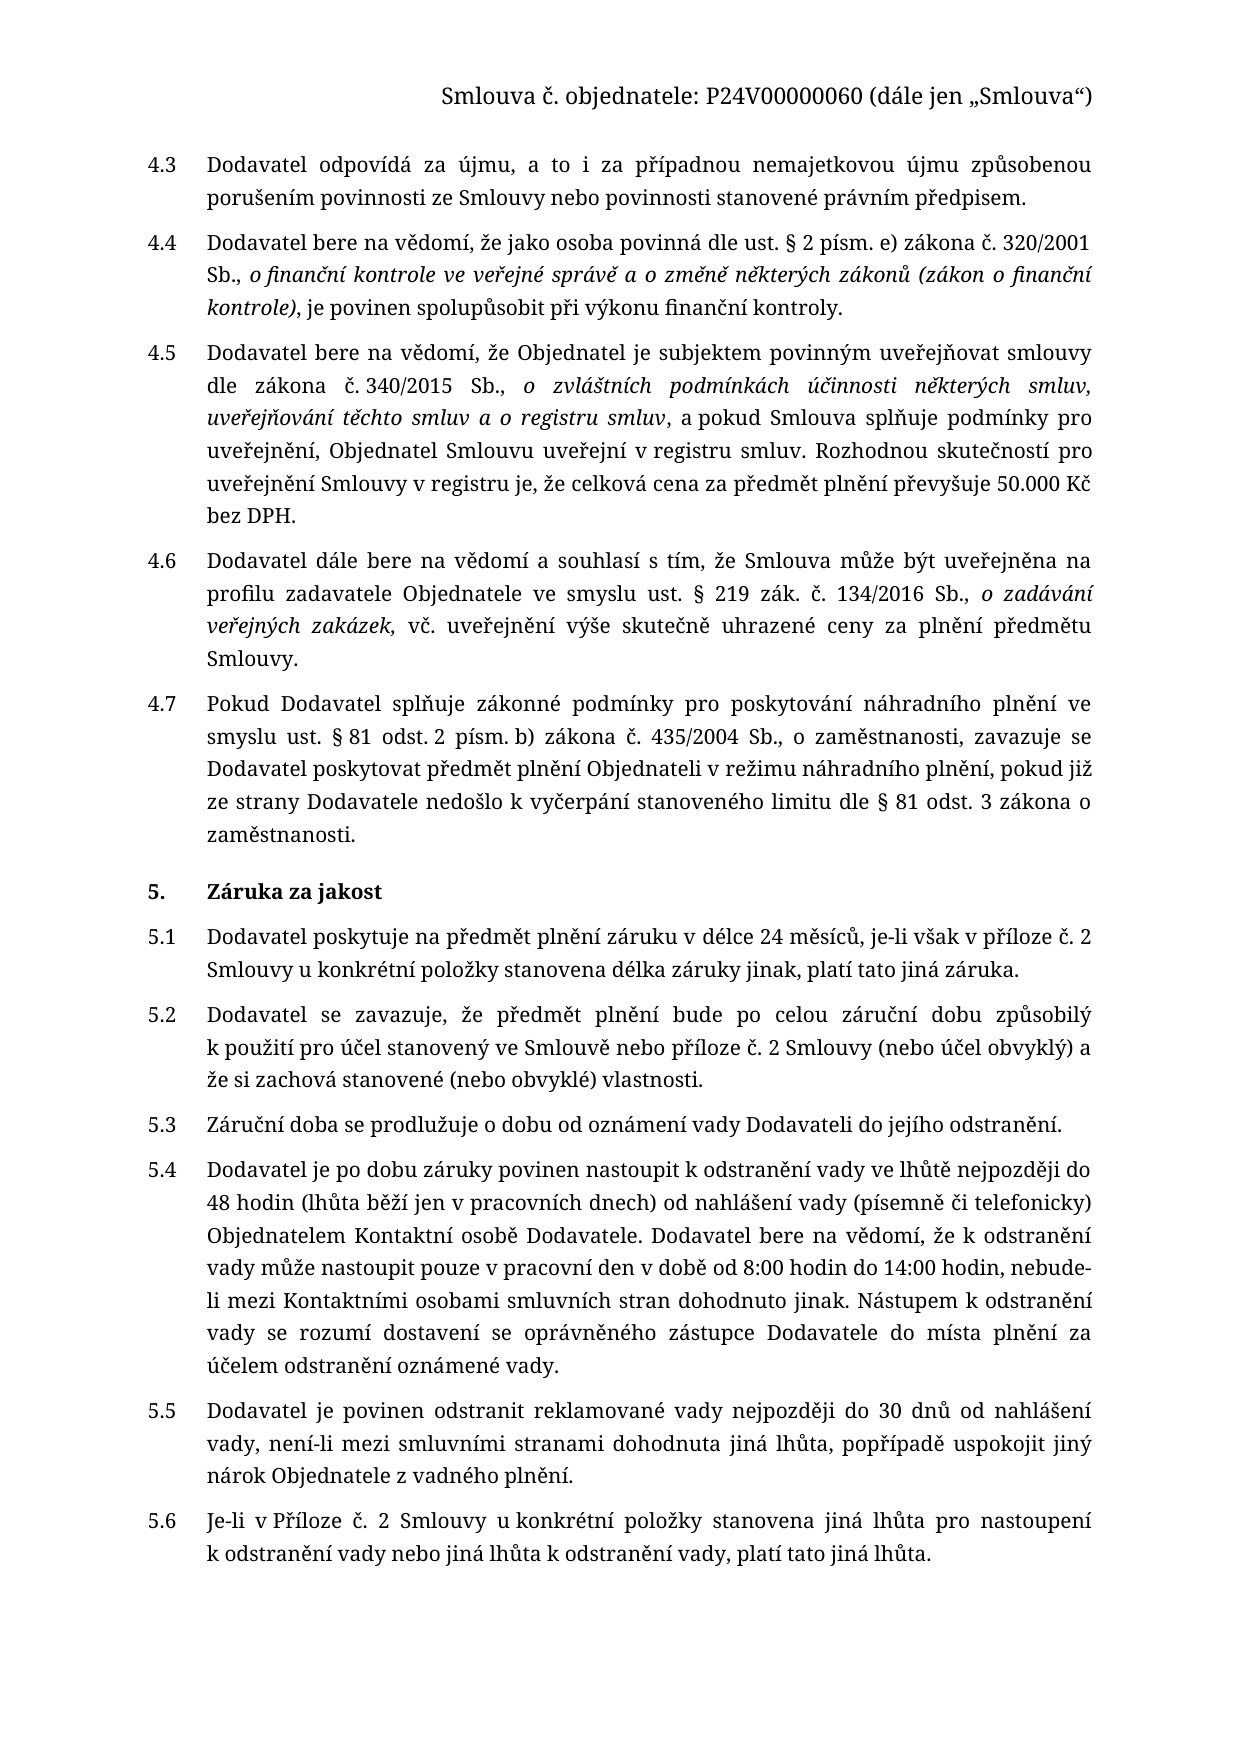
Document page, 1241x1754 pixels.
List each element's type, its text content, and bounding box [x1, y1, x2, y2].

list Pokud Dodavatel splňuje zákonné podmínky pro poskytování náhradního plnění ve smyslu ust. § 81 odst. 2 písm. b) zákona č. 435/2004 Sb., o zaměstnanosti, zavazuje se Dodavatel poskytovat předmět plnění Objednateli v režimu náhradního plnění, pokud již ze strany Dodavatele nedošlo k vyčerpání stanoveného limitu dle § 81 odst. 3 zákona o zaměstnanosti. [148, 689, 1093, 848]
list Dodavatel bere na vědomí, že jako osoba povinná dle ust. § 2 písm. e) zákona č. 320/2001 Sb., o finanční kontrole ve veřejné správě a o změně některých zákonů (zákon o finanční kontrole), je povinen spolupůsobit při výkonu finanční kontroly. [148, 228, 1093, 322]
list Dodavatel odpovídá za újmu, a to i za případnou nemajetkovou újmu způsobenou porušením povinnosti ze Smlouvy nebo povinnosti stanovené právním předpisem. [148, 150, 1093, 211]
list Záruční doba se prodlužuje o dobu od oznámení vady Dodavateli do jejího odstranění. [148, 1110, 1093, 1139]
list Dodavatel bere na vědomí, že Objednatel je subjektem povinným uveřejňovat smlouvy dle zákona č. 340/2015 Sb., o zvláštních podmínkách účinnosti některých smluv, uveřejňování těchto smluv a o registru smluv, a pokud Smlouva splňuje podmínky pro uveřejnění, Objednatel Smlouvu uveřejní v registru smluv. Rozhodnou skutečností pro uveřejnění Smlouvy v registru je, že celková cena za předmět plnění převyšuje 50.000 Kč bez DPH. [148, 338, 1093, 530]
list Je-li v Příloze č. 2 Smlouvy u konkrétní položky stanovena jiná lhůta pro nastoupení k odstranění vady nebo jiná lhůta k odstranění vady, platí tato jiná lhůta. [148, 1507, 1093, 1568]
list Záruka za jakost [148, 877, 1093, 906]
list Dodavatel poskytuje na předmět plnění záruku v délce 24 měsíců, je-li však v příloze č. 2 Smlouvy u konkrétní položky stanovena délka záruky jinak, platí tato jiná záruka. [148, 922, 1093, 983]
list Dodavatel dále bere na vědomí a souhlasí s tím, že Smlouva může být uveřejněna na profilu zadavatele Objednatele ve smyslu ust. § 219 zák. č. 134/2016 Sb., o zadávání veřejných zakázek, vč. uveřejnění výše skutečně uhrazené ceny za plnění předmětu Smlouvy. [148, 546, 1093, 673]
list Dodavatel je povinen odstranit reklamované vady nejpozději do 30 dnů od nahlášení vady, není-li mezi smluvními stranami dohodnuta jiná lhůta, popřípadě uspokojit jiný nárok Objednatele z vadného plnění. [148, 1396, 1093, 1490]
list Dodavatel se zavazuje, že předmět plnění bude po celou záruční dobu způsobilý k použití pro účel stanovený ve Smlouvě nebo příloze č. 2 Smlouvy (nebo účel obvyklý) a že si zachová stanovené (nebo obvyklé) vlastnosti. [148, 1000, 1093, 1094]
list Dodavatel je po dobu záruky povinen nastoupit k odstranění vady ve lhůtě nejpozději do 48 hodin (lhůta běží jen v pracovních dnech) od nahlášení vady (písemně či telefonicky) Objednatelem Kontaktní osobě Dodavatele. Dodavatel bere na vědomí, že k odstranění vady může nastoupit pouze v pracovní den v době od 8:00 hodin do 14:00 hodin, nebude-li mezi Kontaktními osobami smluvních stran dohodnuto jinak. Nástupem k odstranění vady se rozumí dostavení se oprávněného zástupce Dodavatele do místa plnění za účelem odstranění oznámené vady. [148, 1156, 1093, 1379]
